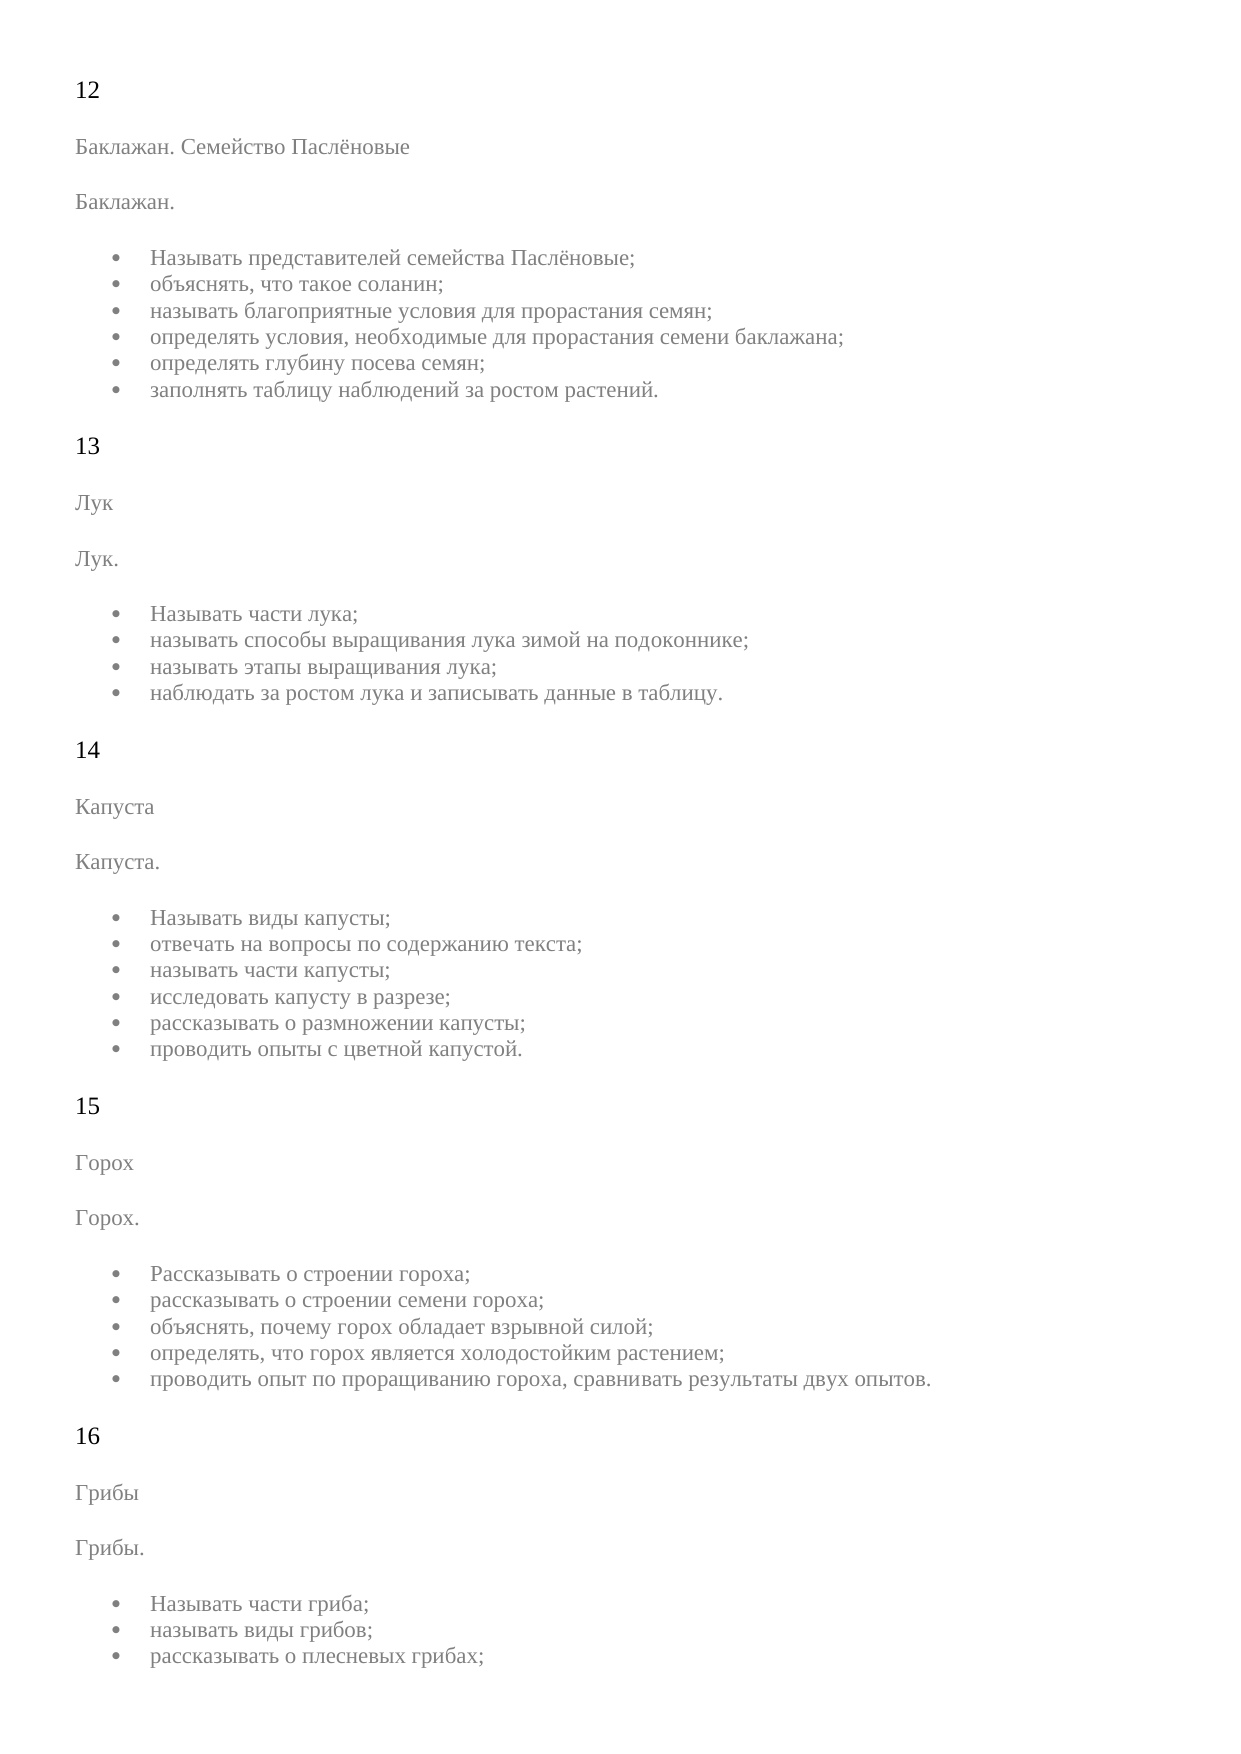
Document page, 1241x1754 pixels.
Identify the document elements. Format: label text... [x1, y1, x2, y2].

list рассказывать о строении семени гороха; [112, 1286, 1165, 1313]
text Баклажан. [75, 188, 1165, 215]
text Лук [75, 489, 1165, 516]
list исследовать капусту в разрезе; [112, 983, 1165, 1009]
list называть благоприятные условия для прорастания семян; [112, 297, 1165, 323]
list отвечать на вопросы по содержанию текста; [112, 930, 1165, 956]
list наблюдать за ростом лука и записывать данные в таблицу. [112, 679, 1165, 706]
list определять условия, необходимые для прорастания семени баклажана; [112, 323, 1165, 349]
list определять глубину посева семян; [112, 349, 1165, 376]
text 15 [75, 1091, 1165, 1120]
list Называть части лука; [112, 600, 1165, 627]
text Баклажан. Семейство Паслёновые [75, 133, 1165, 159]
list называть способы выращивания лука зимой на подоконнике; [112, 627, 1165, 653]
list Рассказывать о строении гороха; [112, 1260, 1165, 1286]
list рассказывать о размножении капусты; [112, 1009, 1165, 1036]
text 14 [75, 735, 1165, 763]
text Грибы. [75, 1534, 1165, 1561]
list проводить опыт по проращиванию гороха, сравнивать результаты двух опытов. [112, 1365, 1165, 1392]
list Называть представителей семейства Паслёновые; [112, 244, 1165, 270]
list Называть части гриба; [112, 1590, 1165, 1616]
list определять, что горох является холодостойким растением; [112, 1339, 1165, 1365]
text Капуста [75, 793, 1165, 819]
list заполнять таблицу наблюдений за ростом растений. [112, 376, 1165, 402]
text Капуста. [75, 848, 1165, 874]
text 16 [75, 1421, 1165, 1450]
text Лук. [75, 545, 1165, 571]
list объяснять, почему горох обладает взрывной силой; [112, 1313, 1165, 1339]
text Горох. [75, 1204, 1165, 1231]
text 13 [75, 431, 1165, 460]
list называть этапы выращивания лука; [112, 653, 1165, 679]
list называть виды грибов; [112, 1616, 1165, 1643]
list объяснять, что такое соланин; [112, 270, 1165, 297]
list рассказывать о плесневых грибах; [112, 1643, 1165, 1669]
list называть части капусты; [112, 956, 1165, 983]
list Называть виды капусты; [112, 904, 1165, 930]
text 12 [75, 75, 1165, 104]
text Грибы [75, 1479, 1165, 1505]
text Горох [75, 1149, 1165, 1175]
list проводить опыты с цветной капустой. [112, 1036, 1165, 1062]
